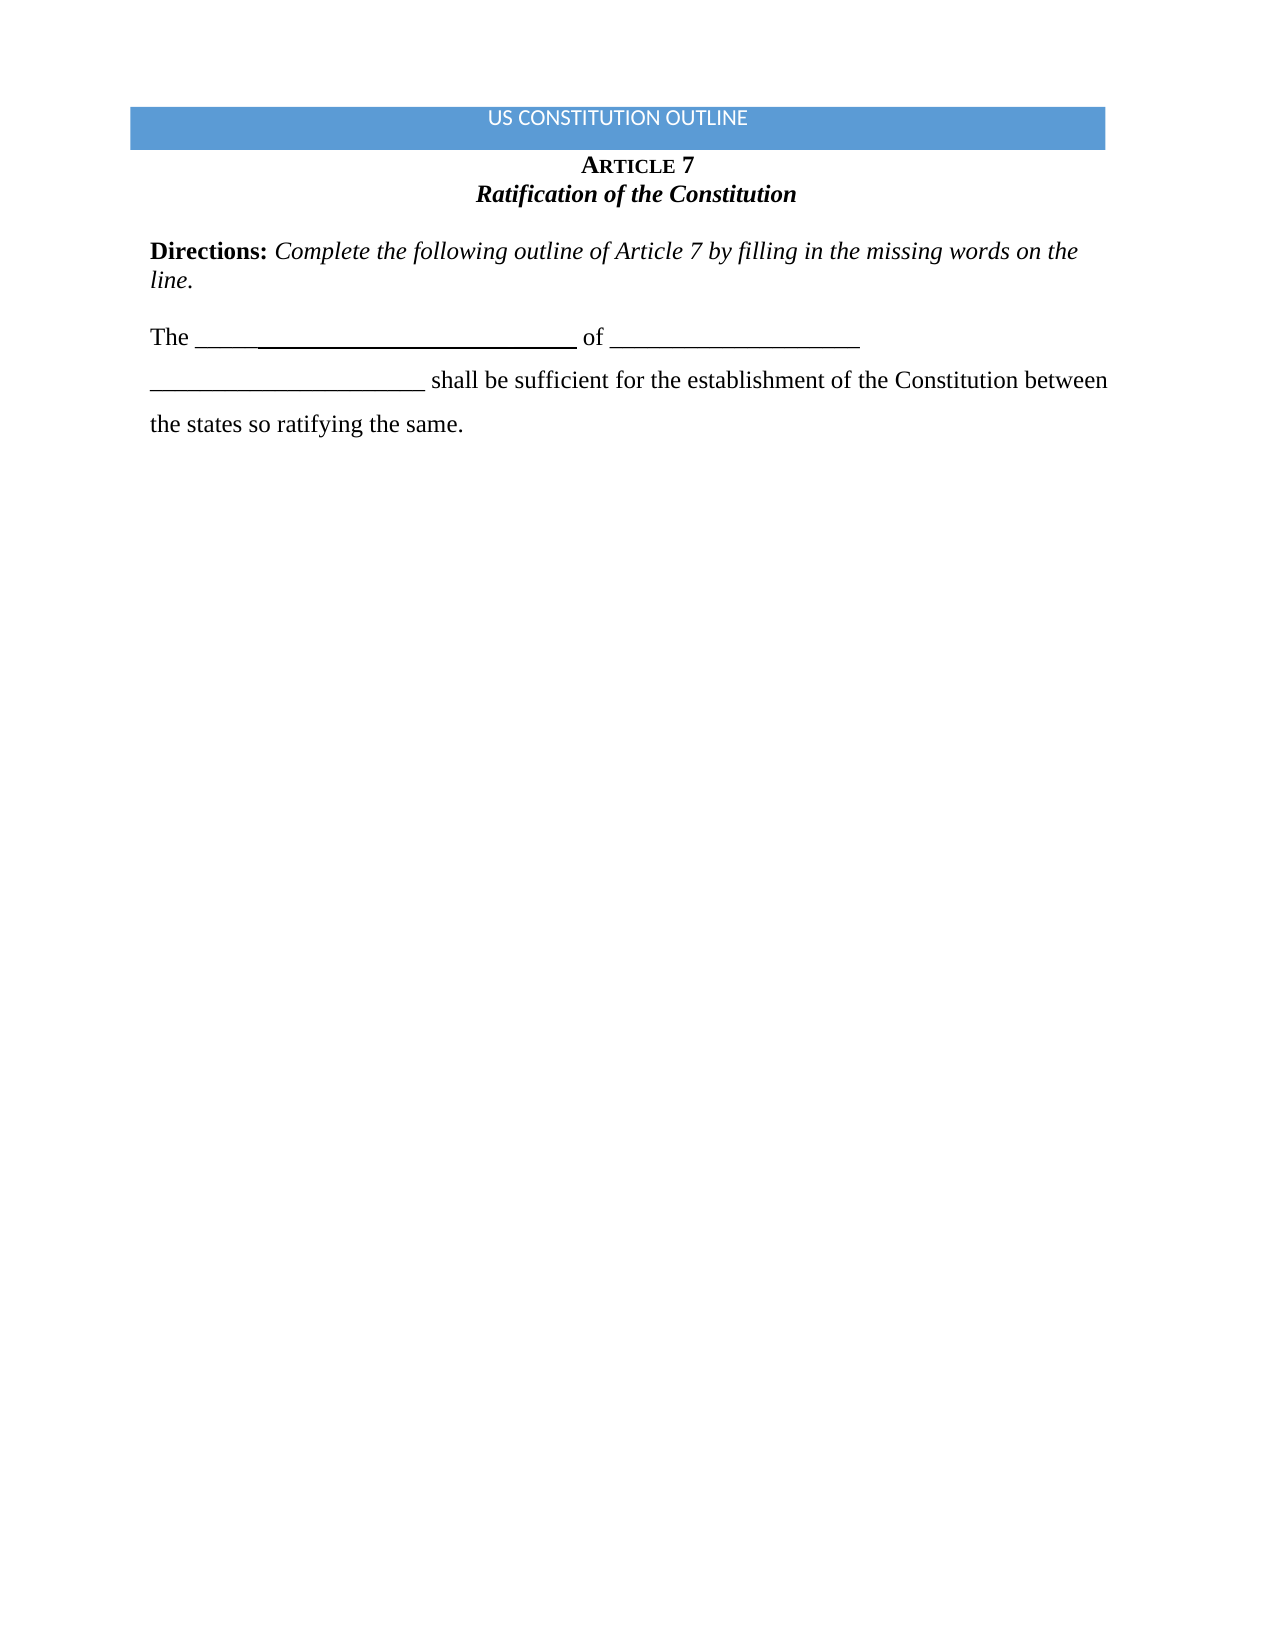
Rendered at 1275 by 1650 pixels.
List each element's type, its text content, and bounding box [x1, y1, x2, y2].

text Ratification of the Constitution [150, 179, 1125, 207]
text Article 7 [150, 150, 1125, 179]
text Directions: Complete the following outline of Article 7 by filling in the missing words on the line. [150, 236, 1125, 294]
text The _________________________ _____ of ____________________ ______________________ shall be sufficient for the establishment of the Constitution between the states so ratifying the same. [150, 322, 1125, 437]
